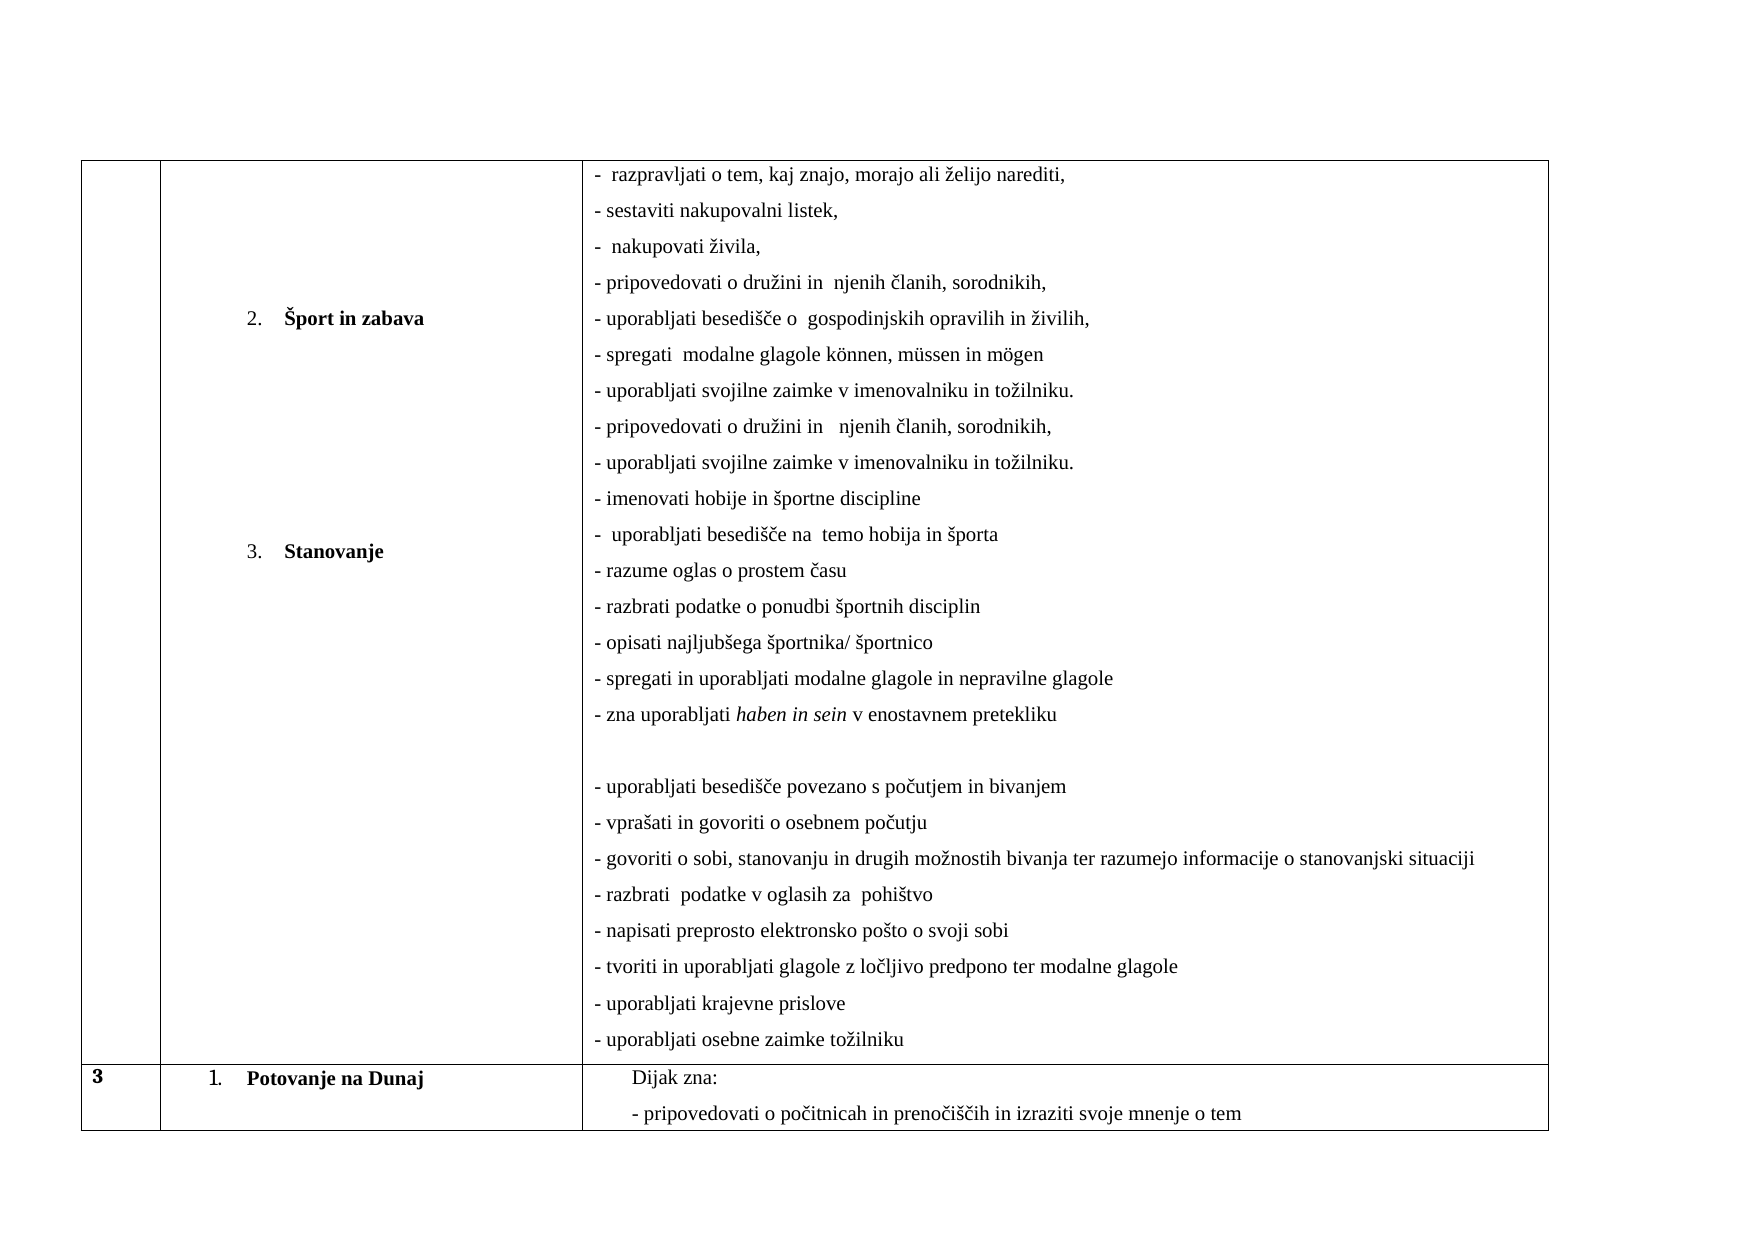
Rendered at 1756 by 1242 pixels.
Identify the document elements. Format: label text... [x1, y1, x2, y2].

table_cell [161, 161, 582, 1064]
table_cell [161, 1065, 582, 1130]
table_cell 2 [82, 161, 160, 1064]
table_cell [583, 1065, 1548, 1130]
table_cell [583, 161, 1548, 1064]
table_cell 3 [82, 1065, 160, 1130]
